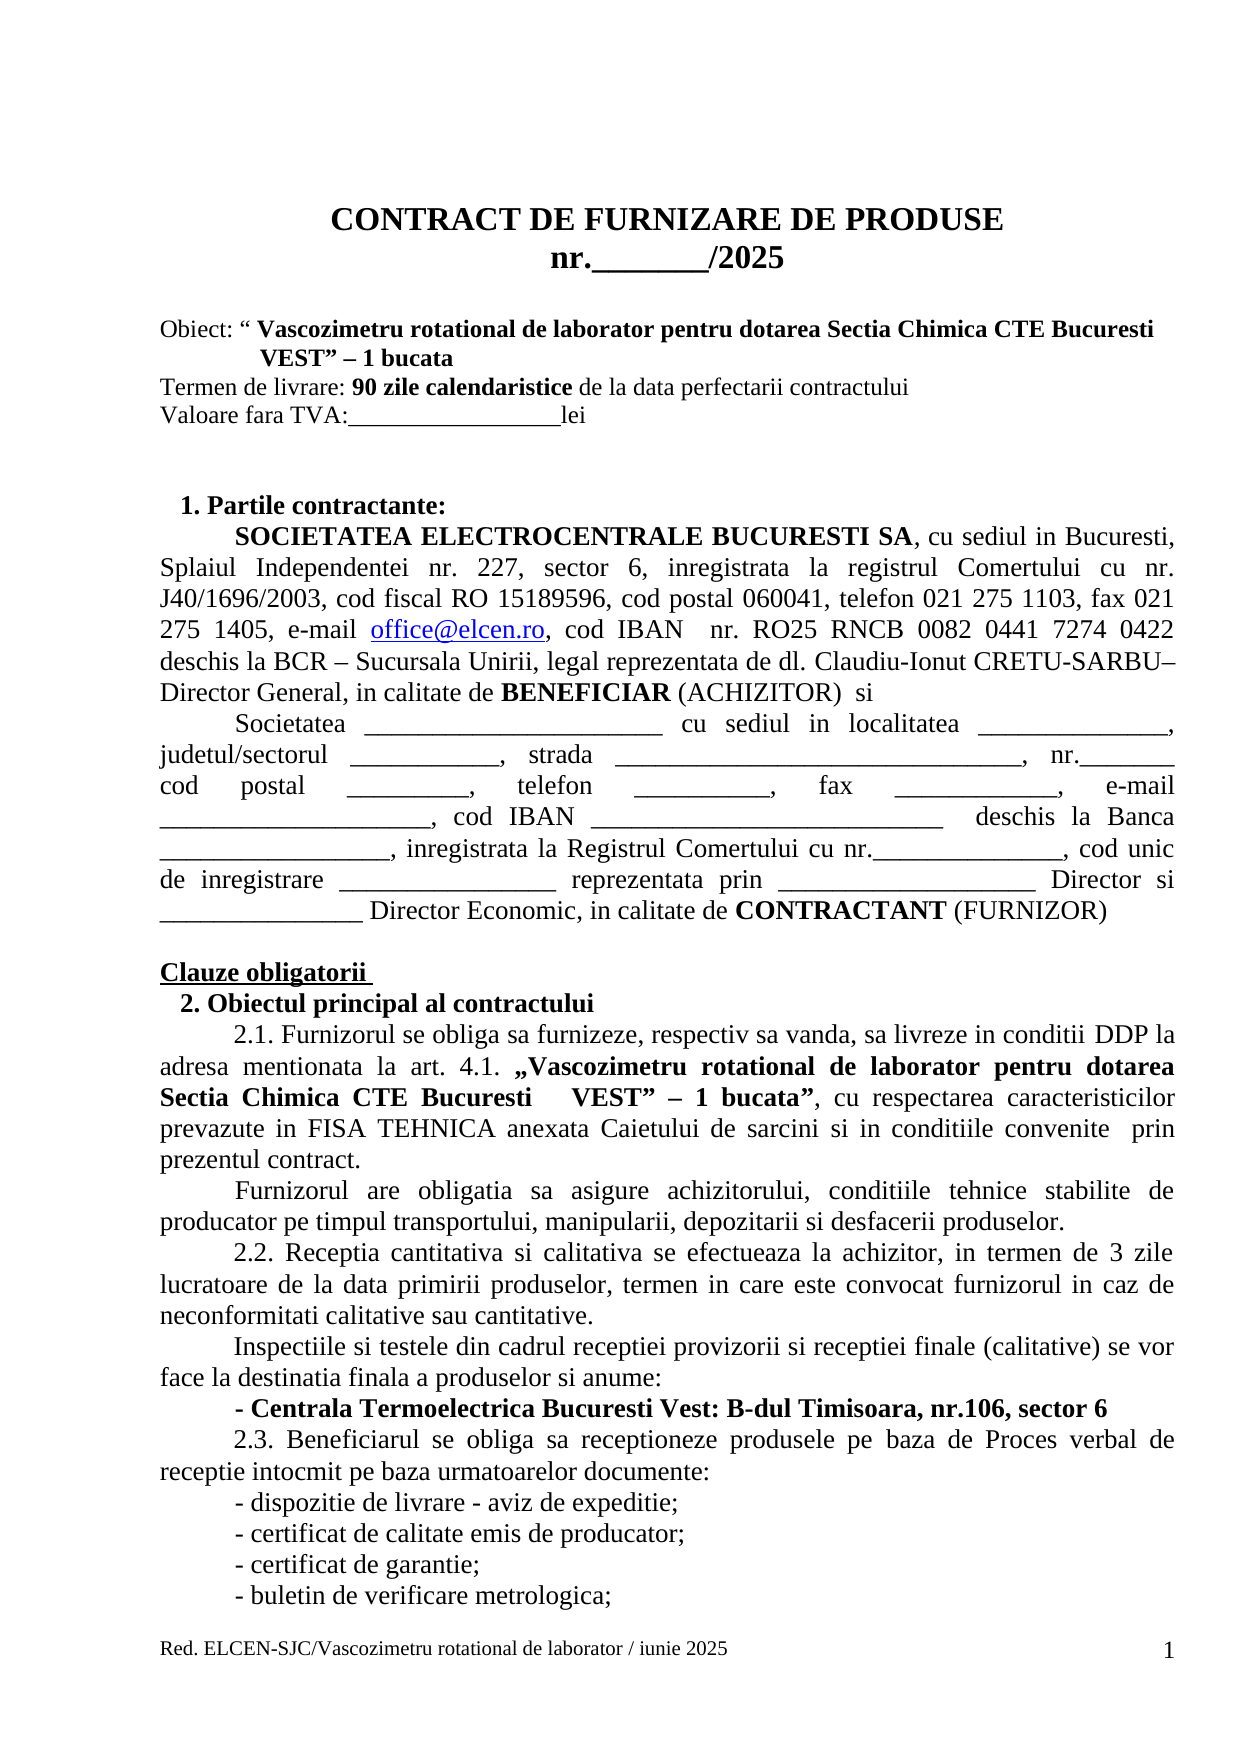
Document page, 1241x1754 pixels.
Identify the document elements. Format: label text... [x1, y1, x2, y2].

text Termen de livrare: 90 zile calendaristice de la data perfectarii contractului [159, 372, 1175, 400]
text Inspectiile si testele din cadrul receptiei provizorii si receptiei finale (calitative) se vor face la destinatia finala a produselor si anume: [159, 1330, 1175, 1392]
text Societatea ______________________ cu sediul in localitatea ______________, judetul/sectorul ___________, strada ______________________________, nr._______ cod postal _________, telefon __________, fax ____________, e-mail ____________________, cod IBAN __________________________ deschis la Banca _________________, inregistrata la Registrul Comertului cu nr.______________, cod unic de inregistrare ________________ reprezentata prin ___________________ Director si _______________ Director Economic, in calitate de CONTRACTANT (FURNIZOR) [159, 707, 1175, 925]
text Clauze obligatorii [159, 956, 1175, 987]
text - Centrala Termoelectrica Bucuresti Vest: B-dul Timisoara, nr.106, sector 6 [121, 1392, 1175, 1423]
text - certificat de garantie; [159, 1548, 1175, 1579]
text 2.1. Furnizorul se obliga sa furnizeze, respectiv sa vanda, sa livreze in conditii DDP la adresa mentionata la art. 4.1. „Vascozimetru rotational de laborator pentru dotarea Sectia Chimica CTE Bucuresti VEST” – 1 bucata”, cu respectarea caracteristicilor prevazute in FISA TEHNICA anexata Caietului de sarcini si in conditiile convenite prin prezentul contract. [159, 1018, 1175, 1174]
text CONTRACT DE FURNIZARE DE PRODUSE nr._______/2025 [159, 199, 1175, 276]
text VEST” – 1 bucata [159, 343, 1175, 372]
text SOCIETATEA ELECTROCENTRALE BUCURESTI SA, cu sediul in Bucuresti, Splaiul Independentei nr. 227, sector 6, inregistrata la registrul Comertului cu nr. J40/1696/2003, cod fiscal RO 15189596, cod postal 060041, telefon 021 275 1103, fax 021 275 1405, e-mail office@elcen.ro, cod IBAN nr. RO25 RNCB 0082 0441 7274 0422 deschis la BCR – Sucursala Unirii, legal reprezentata de dl. Claudiu-Ionut CRETU-SARBU– Director General, in calitate de beneficiar (ACHIZITOR) si [159, 520, 1175, 707]
text 1. Partile contractante: [159, 489, 1175, 520]
text 2.2. Receptia cantitativa si calitativa se efectueaza la achizitor, in termen de 3 zile lucratoare de la data primirii produselor, termen in care este convocat furnizorul in caz de neconformitati calitative sau cantitative. [159, 1237, 1175, 1330]
text - buletin de verificare metrologica; [159, 1579, 1175, 1610]
text Valoare fara TVA:_________________lei [159, 400, 1175, 429]
text Obiect: “ Vascozimetru rotational de laborator pentru dotarea Sectia Chimica CTE Bucuresti [159, 314, 1175, 343]
text 2. Obiectul principal al contractului [159, 987, 1175, 1018]
text - dispozitie de livrare - aviz de expeditie; [159, 1486, 1175, 1517]
text 2.3. Beneficiarul se obliga sa receptioneze produsele pe baza de Proces verbal de receptie intocmit pe baza urmatoarelor documente: [159, 1423, 1175, 1486]
text - certificat de calitate emis de producator; [159, 1517, 1175, 1548]
text Furnizorul are obligatia sa asigure achizitorului, conditiile tehnice stabilite de producator pe timpul transportului, manipularii, depozitarii si desfacerii produselor. [159, 1174, 1175, 1237]
